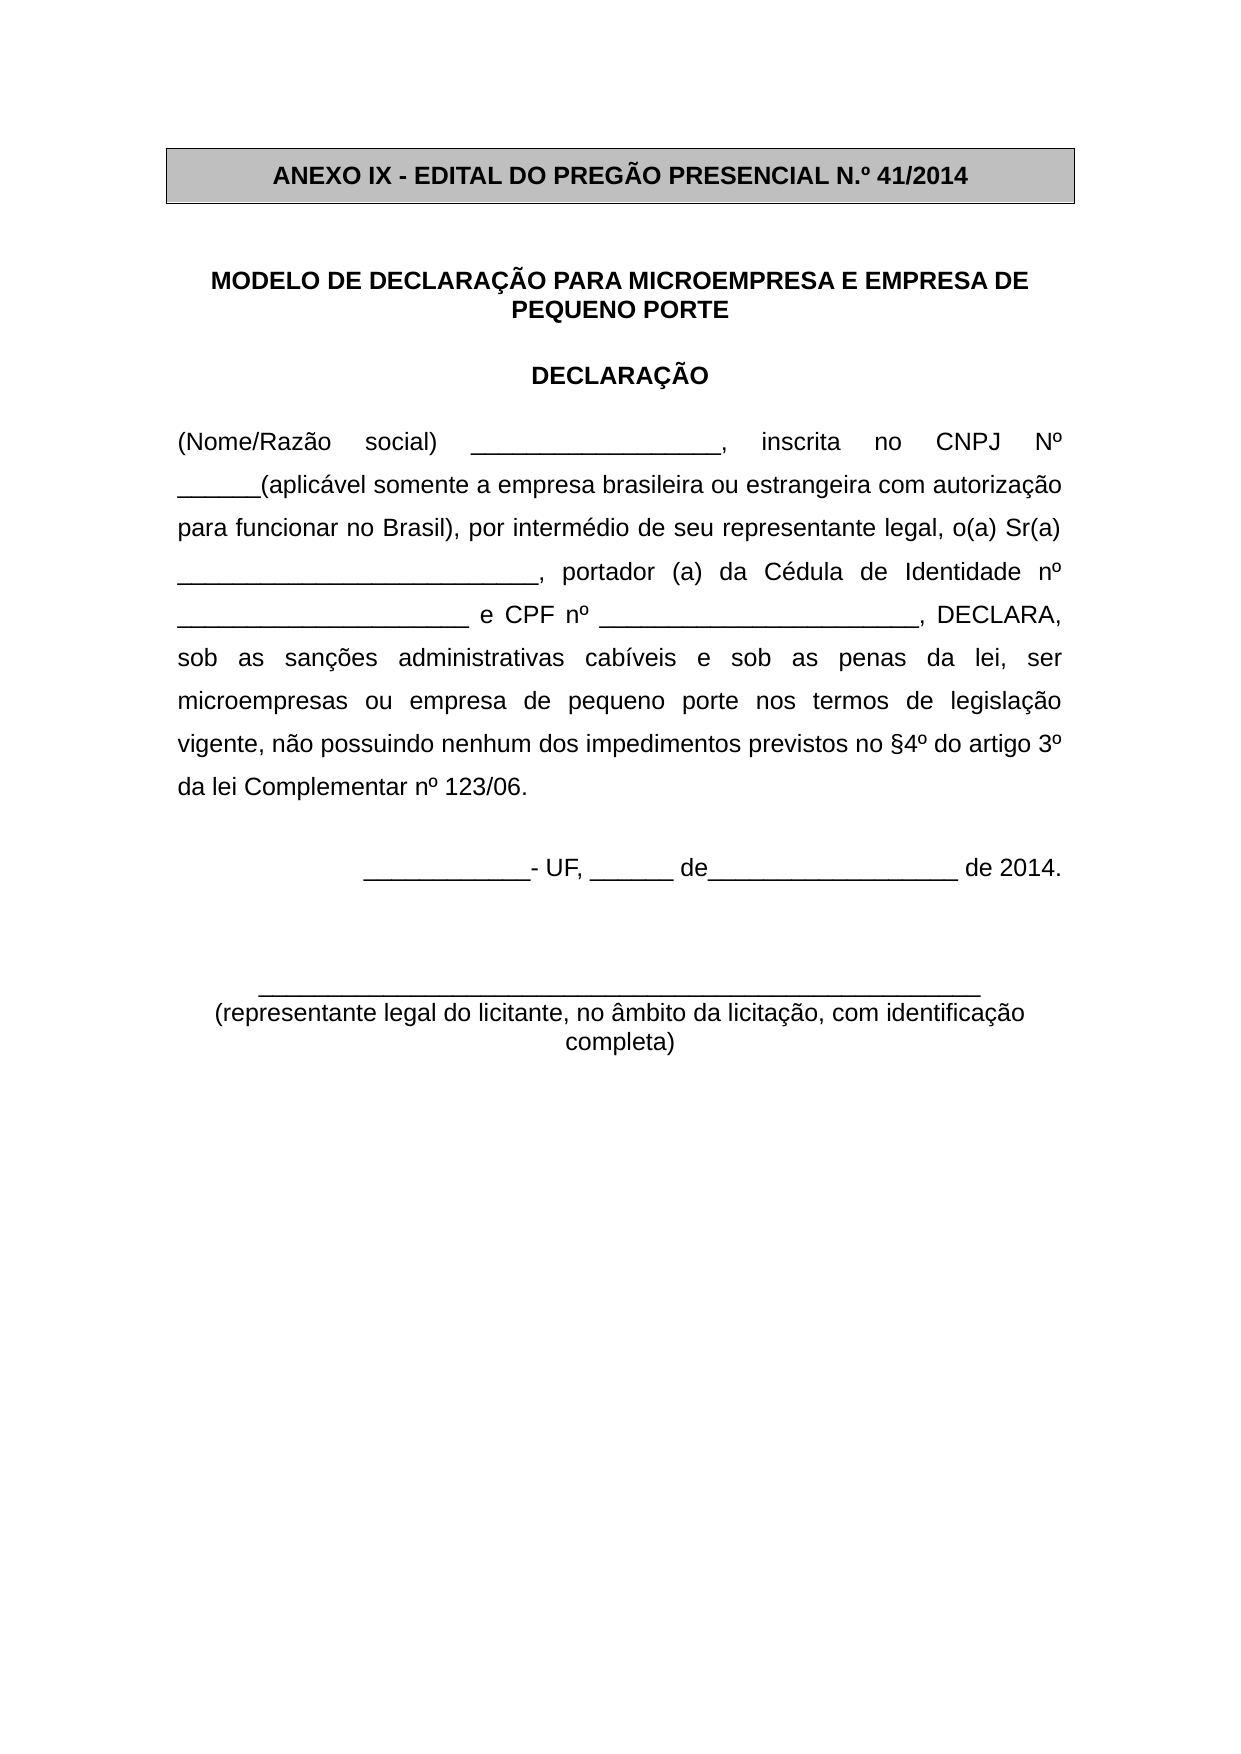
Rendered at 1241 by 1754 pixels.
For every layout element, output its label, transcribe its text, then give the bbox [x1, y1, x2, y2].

text ____________________________________________________ [177, 969, 1063, 998]
text DECLARAÇÃO [177, 361, 1063, 390]
text (Nome/Razão social) __________________, inscrita no CNPJ Nº ______(aplicável somente a empresa brasileira ou estrangeira com autorização para funcionar no Brasil), por intermédio de seu representante legal, o(a) Sr(a) __________________________, portador (a) da Cédula de Identidade nº _____________________ e CPF nº _______________________, DECLARA, sob as sanções administrativas cabíveis e sob as penas da lei, ser microempresas ou empresa de pequeno porte nos termos de legislação vigente, não possuindo nenhum dos impedimentos previstos no §4º do artigo 3º da lei Complementar nº 123/06. [177, 427, 1063, 801]
text (representante legal do licitante, no âmbito da licitação, com identificação completa) [177, 998, 1063, 1055]
table_header ANEXO IX - EDITAL DO PREGÃO PRESENCIAL N.º 41/2014 [167, 149, 1074, 202]
text MODELO DE DECLARAÇÃO PARA MICROEMPRESA E EMPRESA DE PEQUENO PORTE [177, 266, 1063, 323]
subtitle ____________- UF, ______ de__________________ de 2014. [177, 853, 1063, 882]
